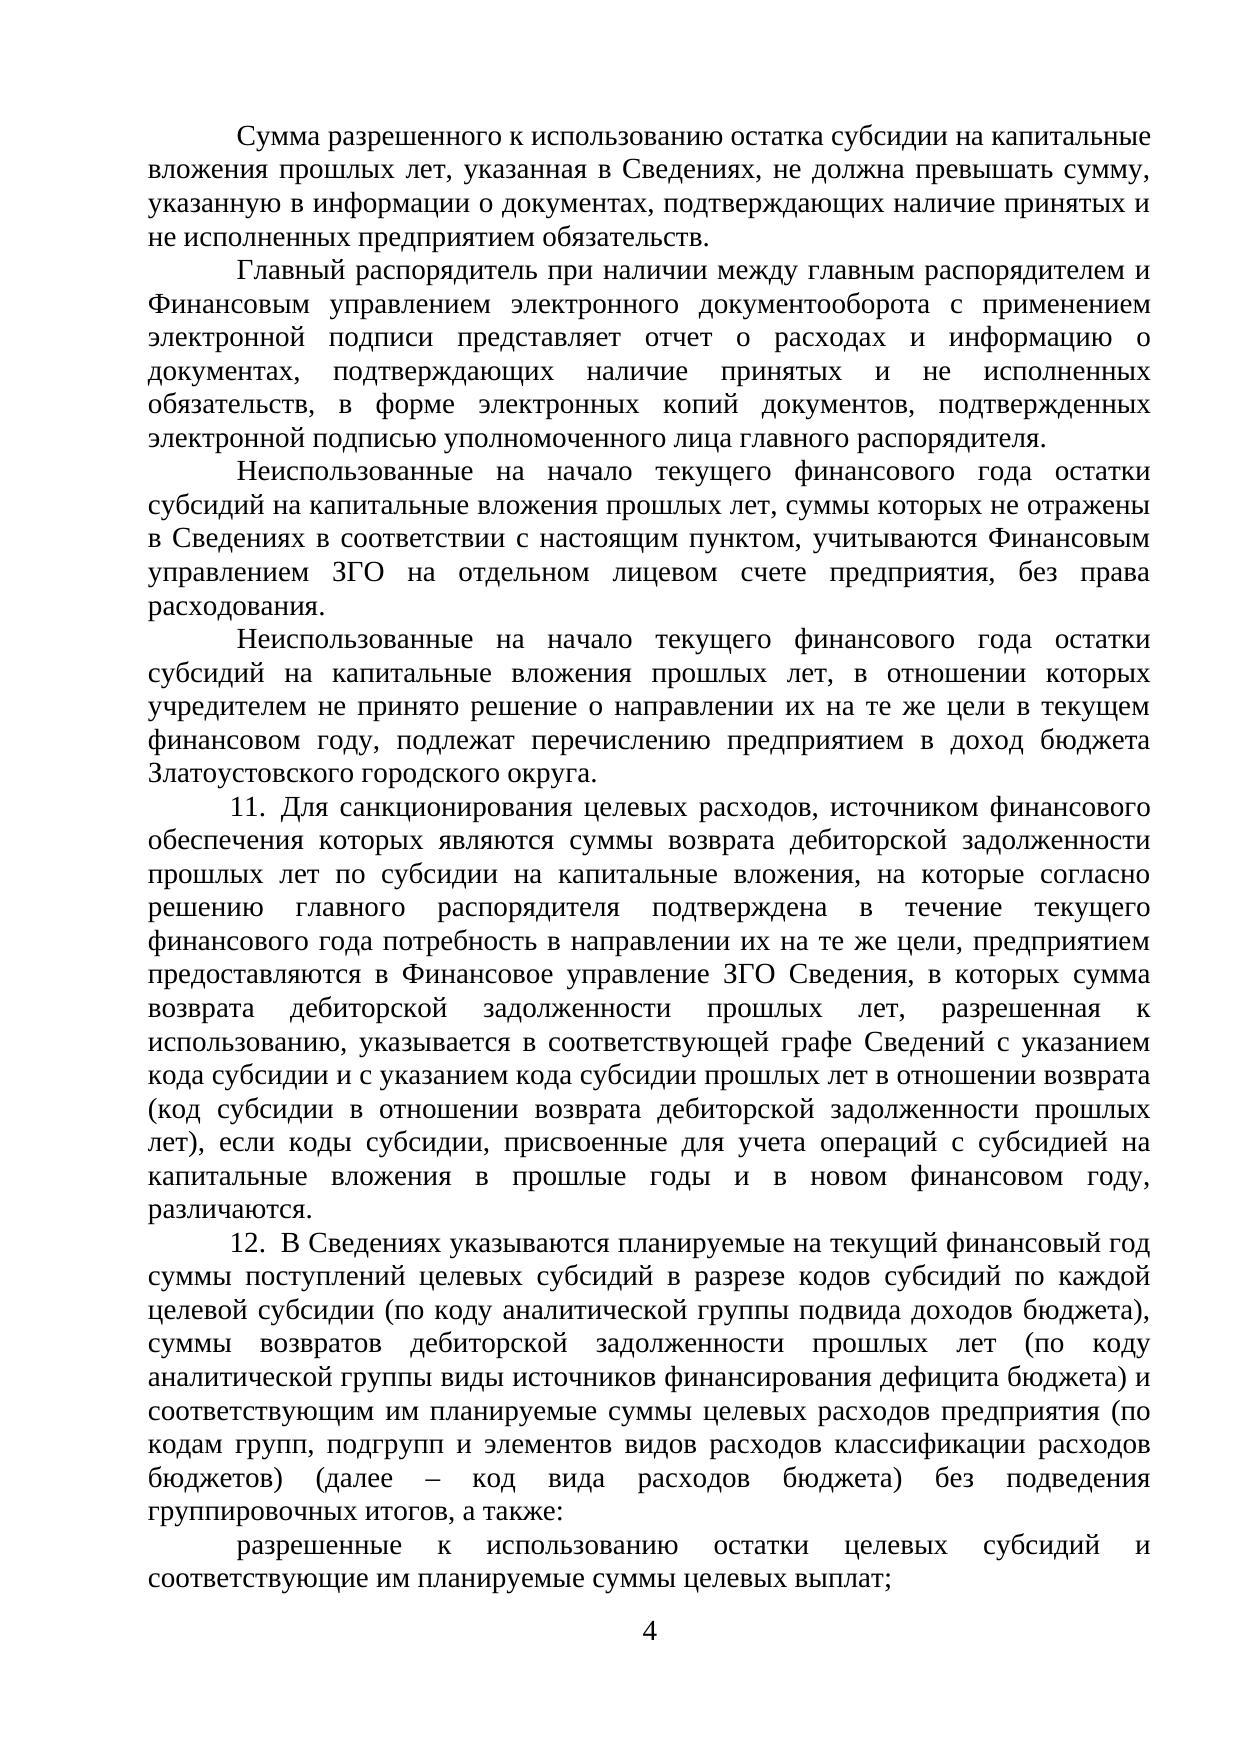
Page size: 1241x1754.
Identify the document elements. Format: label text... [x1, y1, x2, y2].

list Неиспользованные на начало текущего финансового года остатки субсидий на капитальные вложения прошлых лет, суммы которых не отражены в Сведениях в соответствии с настоящим пунктом, учитываются Финансовым управлением ЗГО на отдельном лицевом счете предприятия, без права расходования. [148, 453, 1152, 621]
list Неиспользованные на начало текущего финансового года остатки субсидий на капитальные вложения прошлых лет, в отношении которых учредителем не принято решение о направлении их на те же цели в текущем финансовом году, подлежат перечислению предприятием в доход бюджета Златоустовского городского округа. [148, 621, 1152, 789]
list В Сведениях указываются планируемые на текущий финансовый год суммы поступлений целевых субсидий в разрезе кодов субсидий по каждой целевой субсидии (по коду аналитической группы подвида доходов бюджета), суммы возвратов дебиторской задолженности прошлых лет (по коду аналитической группы виды источников финансирования дефицита бюджета) и соответствующим им планируемые суммы целевых расходов предприятия (по кодам групп, подгрупп и элементов видов расходов классификации расходов бюджетов) (далее – код вида расходов бюджета) без подведения группировочных итогов, а также: [148, 1225, 1152, 1527]
list Для санкционирования целевых расходов, источником финансового обеспечения которых являются суммы возврата дебиторской задолженности прошлых лет по субсидии на капитальные вложения, на которые согласно решению главного распорядителя подтверждена в течение текущего финансового года потребность в направлении их на те же цели, предприятием предоставляются в Финансовое управление ЗГО Сведения, в которых сумма возврата дебиторской задолженности прошлых лет, разрешенная к использованию, указывается в соответствующей графе Сведений с указанием кода субсидии и с указанием кода субсидии прошлых лет в отношении возврата (код субсидии в отношении возврата дебиторской задолженности прошлых лет), если коды субсидии, присвоенные для учета операций с субсидией на капитальные вложения в прошлые годы и в новом финансовом году, различаются. [148, 789, 1152, 1225]
list Сумма разрешенного к использованию остатка субсидии на капитальные вложения прошлых лет, указанная в Сведениях, не должна превышать сумму, указанную в информации о документах, подтверждающих наличие принятых и не исполненных предприятием обязательств. [148, 118, 1152, 252]
list Главный распорядитель при наличии между главным распорядителем и Финансовым управлением электронного документооборота с применением электронной подписи представляет отчет о расходах и информацию о документах, подтверждающих наличие принятых и не исполненных обязательств, в форме электронных копий документов, подтвержденных электронной подписью уполномоченного лица главного распорядителя. [148, 252, 1152, 453]
list разрешенные к использованию остатки целевых субсидий и соответствующие им планируемые суммы целевых выплат; [148, 1527, 1152, 1594]
